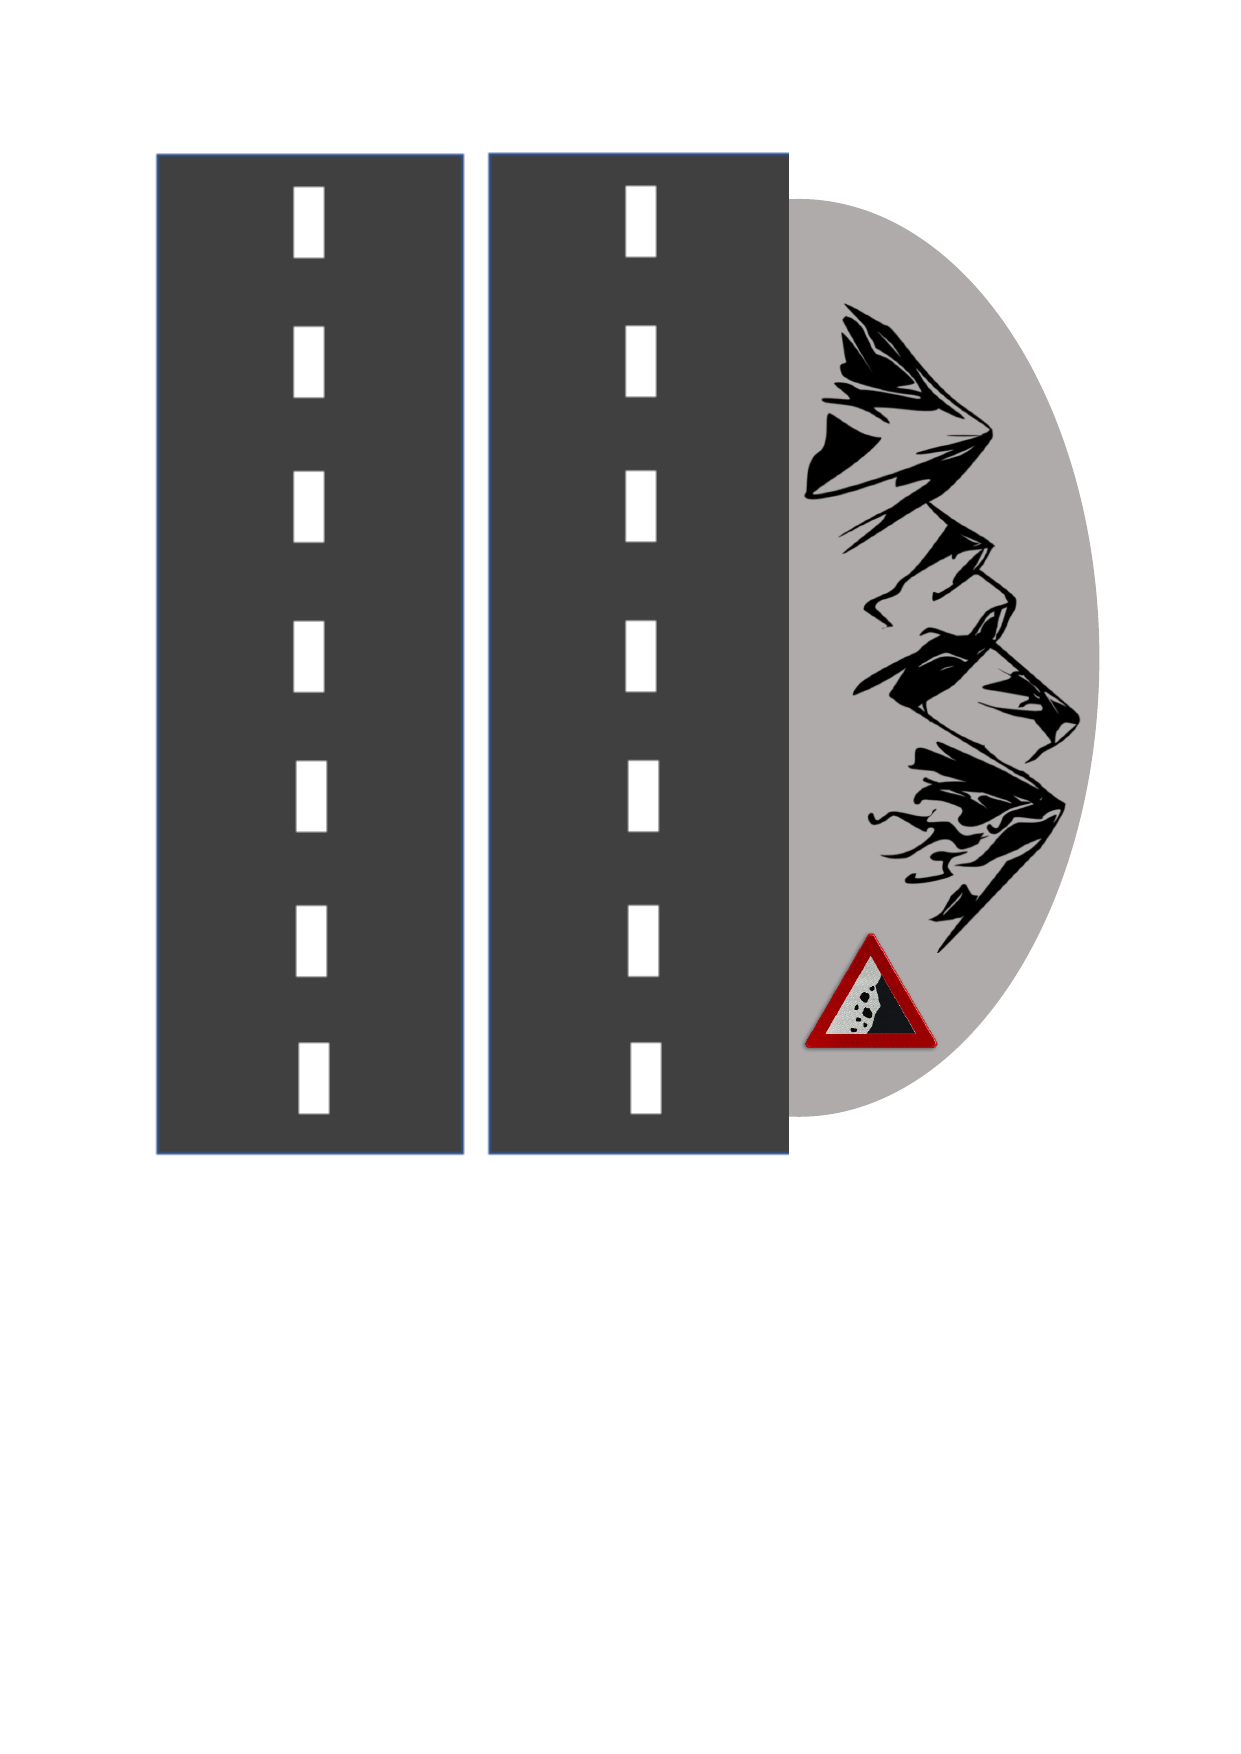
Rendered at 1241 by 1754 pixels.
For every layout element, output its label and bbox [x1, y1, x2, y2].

picture [147, 146, 1104, 1168]
